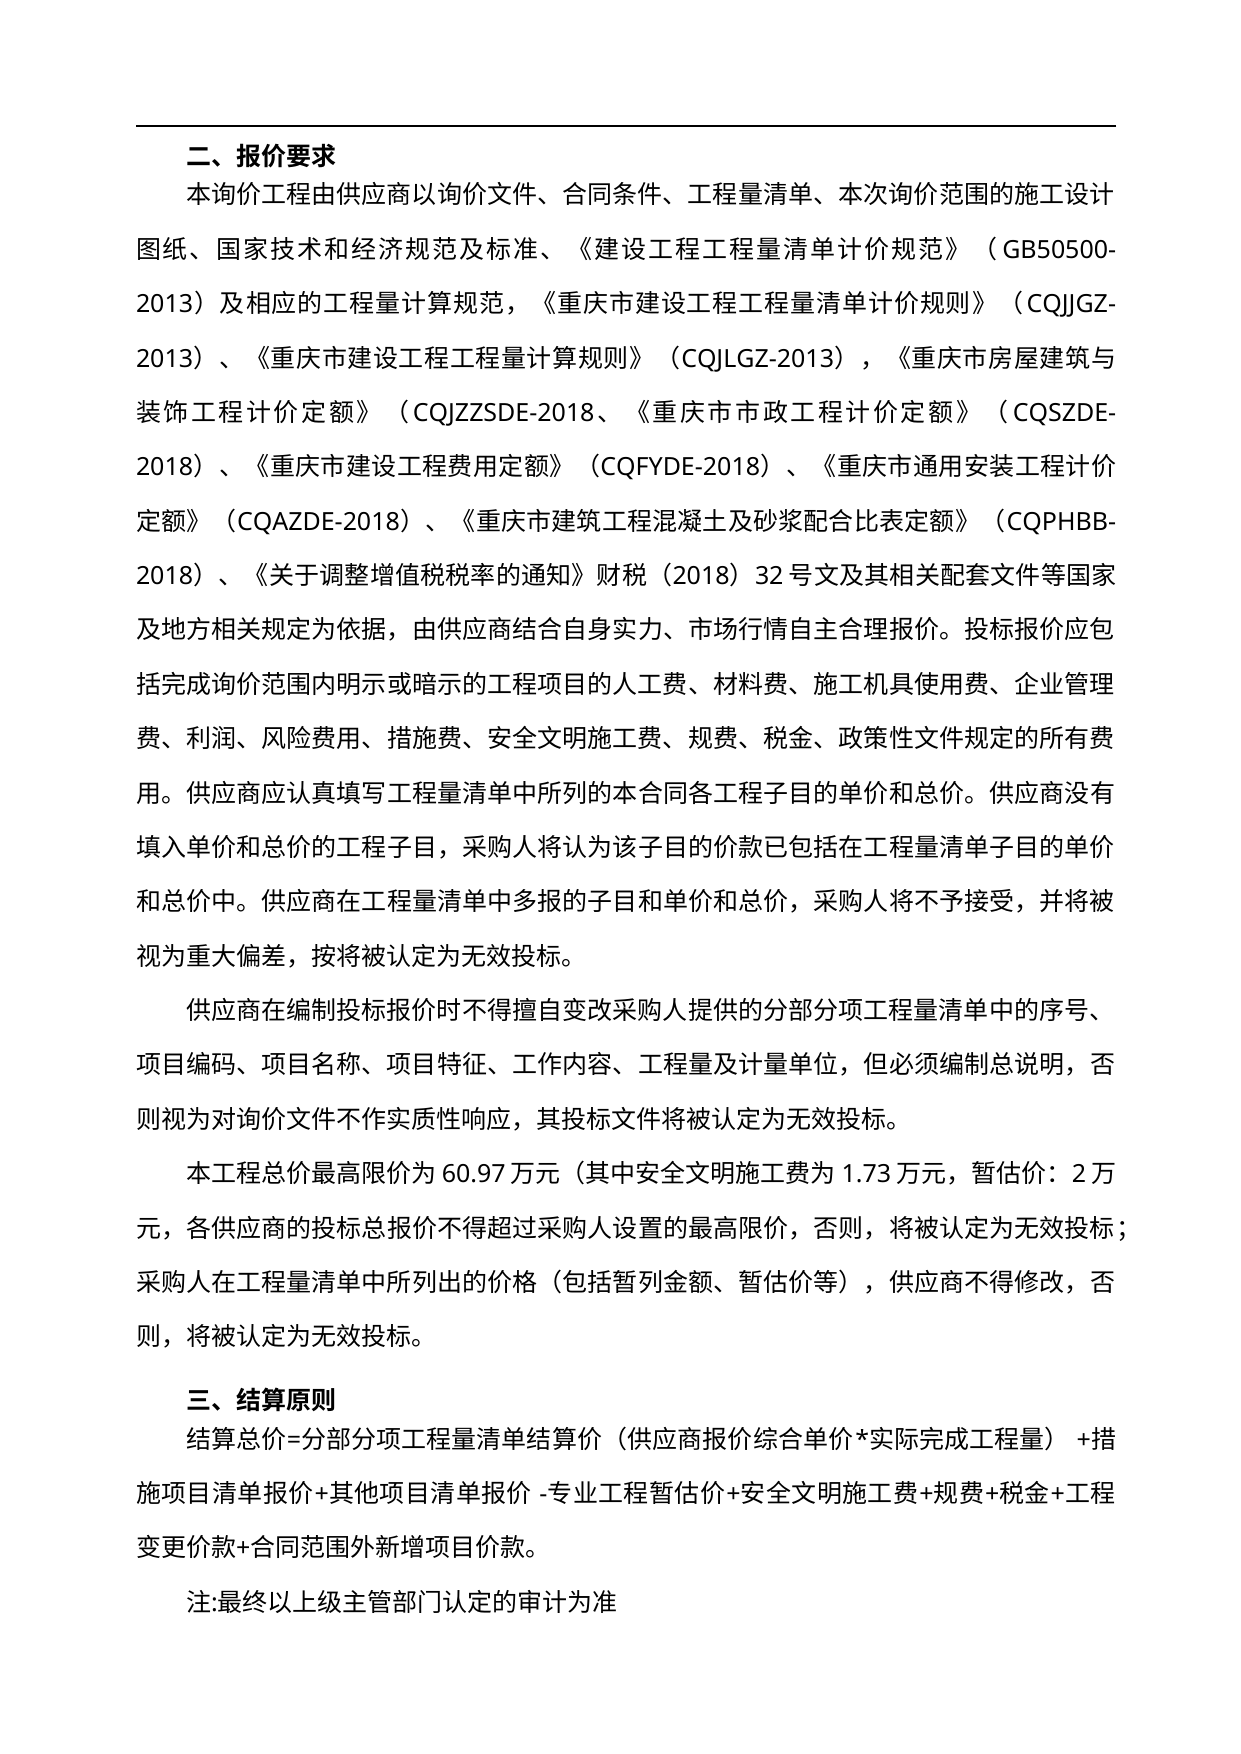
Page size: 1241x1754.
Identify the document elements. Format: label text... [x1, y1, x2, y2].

text 结算总价=分部分项工程量清单结算价（供应商报价综合单价*实际完成工程量） +措施项目清单报价+其他项目清单报价 -专业工程暂估价+安全文明施工费+规费+税金+工程变更价款+合同范围外新增项目价款。 [136, 1419, 1116, 1564]
subtitle 三、结算原则 [136, 1371, 1116, 1419]
text 本工程总价最高限价为60.97万元（其中安全文明施工费为1.73万元，暂估价：2万元，各供应商的投标总报价不得超过采购人设置的最高限价，否则，将被认定为无效投标；采购人在工程量清单中所列出的价格（包括暂列金额、暂估价等），供应商不得修改，否则，将被认定为无效投标。 [136, 1154, 1116, 1353]
text 注:最终以上级主管部门认定的审计为准 [136, 1582, 1116, 1618]
text 供应商在编制投标报价时不得擅自变改采购人提供的分部分项工程量清单中的序号、项目编码、项目名称、项目特征、工作内容、工程量及计量单位，但必须编制总说明，否则视为对询价文件不作实质性响应，其投标文件将被认定为无效投标。 [136, 991, 1116, 1136]
text 本询价工程由供应商以询价文件、合同条件、工程量清单、本次询价范围的施工设计图纸、国家技术和经济规范及标准、《建设工程工程量清单计价规范》（GB50500-2013）及相应的工程量计算规范，《重庆市建设工程工程量清单计价规则》（CQJJGZ-2013）、《重庆市建设工程工程量计算规则》（CQJLGZ-2013），《重庆市房屋建筑与装饰工程计价定额》（CQJZZSDE-2018、《重庆市市政工程计价定额》（CQSZDE-2018）、《重庆市建设工程费用定额》（CQFYDE-2018）、《重庆市通用安装工程计价定额》（CQAZDE-2018）、《重庆市建筑工程混凝土及砂浆配合比表定额》（CQPHBB-2018）、《关于调整增值税税率的通知》财税（2018）32号文及其相关配套文件等国家及地方相关规定为依据，由供应商结合自身实力、市场行情自主合理报价。投标报价应包括完成询价范围内明示或暗示的工程项目的人工费、材料费、施工机具使用费、企业管理费、利润、风险费用、措施费、安全文明施工费、规费、税金、政策性文件规定的所有费用。供应商应认真填写工程量清单中所列的本合同各工程子目的单价和总价。供应商没有填入单价和总价的工程子目，采购人将认为该子目的价款已包括在工程量清单子目的单价和总价中。供应商在工程量清单中多报的子目和单价和总价，采购人将不予接受，并将被视为重大偏差，按将被认定为无效投标。 [136, 175, 1116, 972]
subtitle 二、报价要求 [136, 127, 1116, 175]
